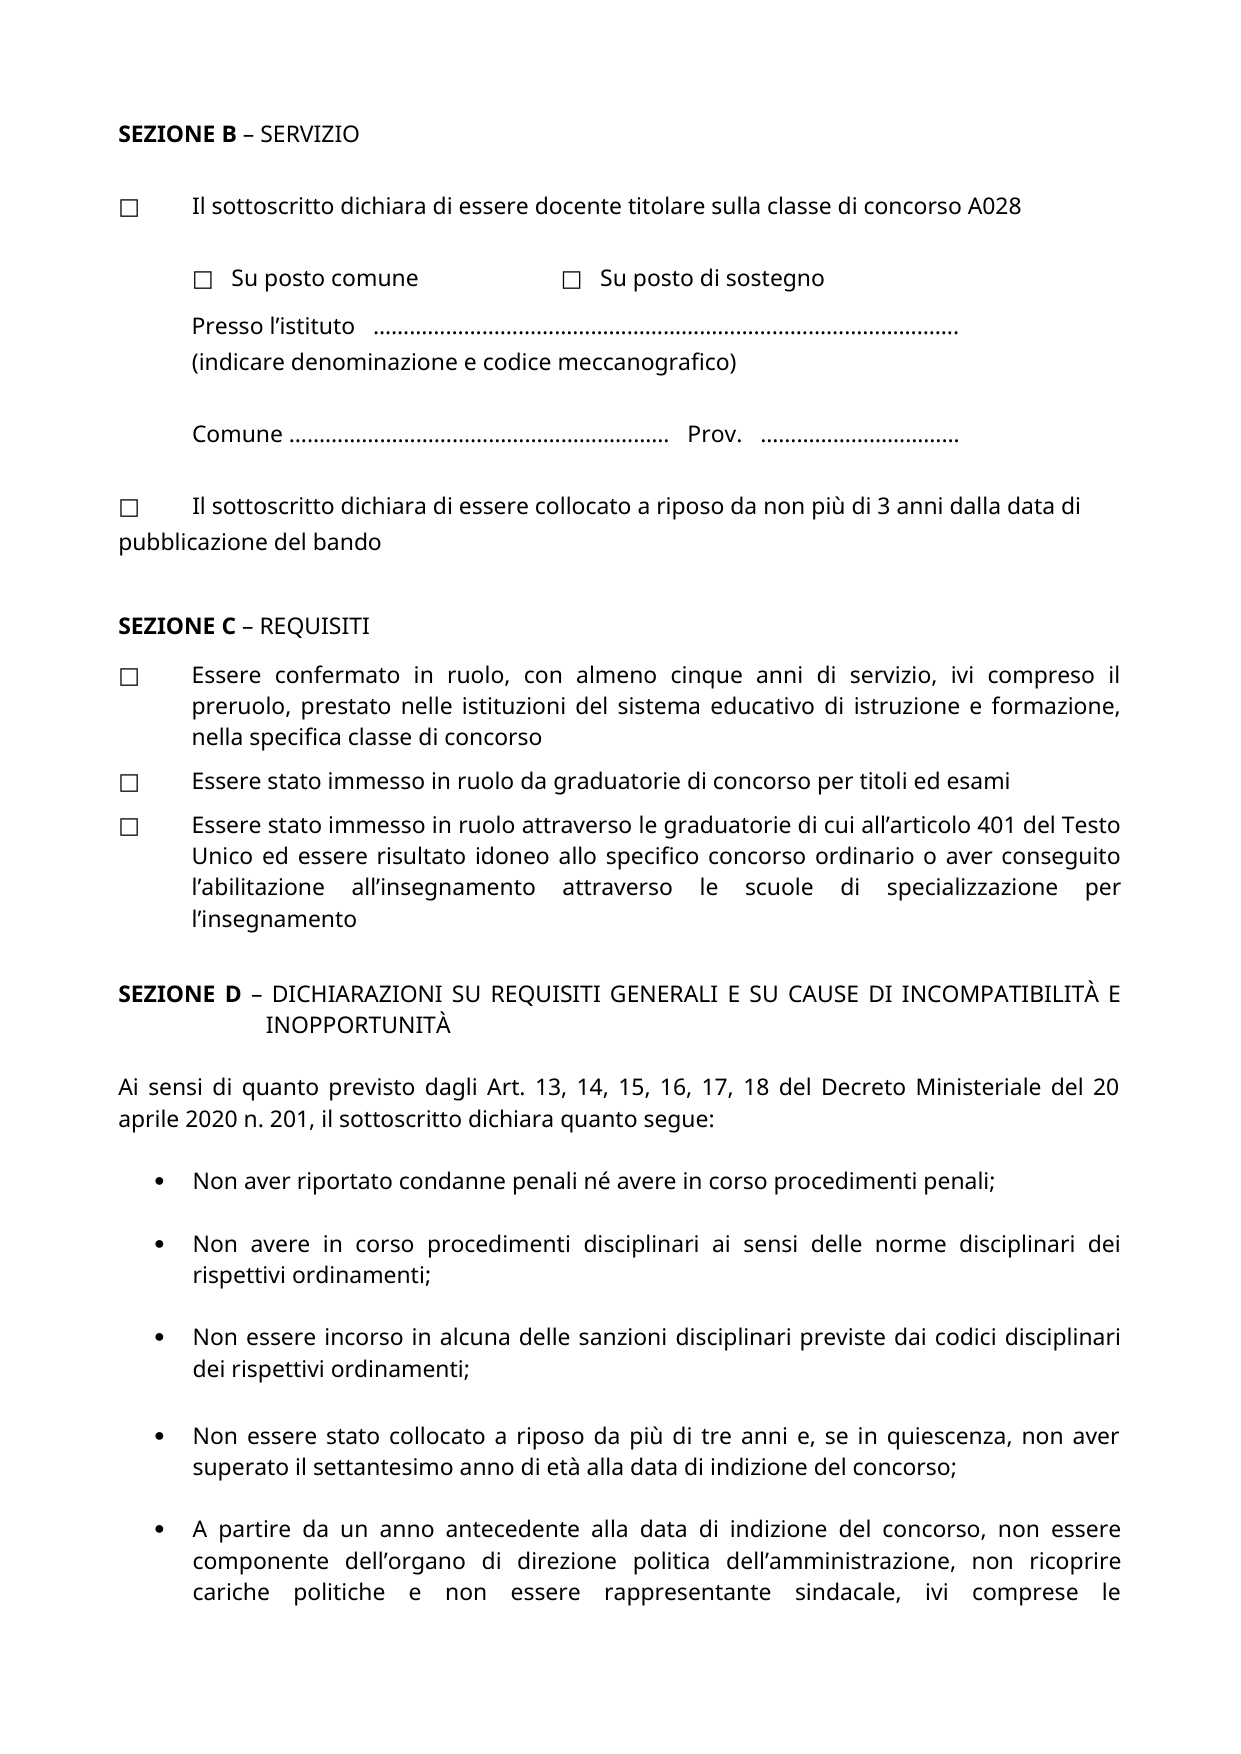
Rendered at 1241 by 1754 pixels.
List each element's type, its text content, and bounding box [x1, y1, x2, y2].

text Ai sensi di quanto previsto dagli Art. 13, 14, 15, 16, 17, 18 del Decreto Ministeriale del 20 aprile 2020 n. 201, il sottoscritto dichiara quanto segue: [118, 1071, 1122, 1134]
text Presso l’istituto ……………………………………………………………………………………. [191, 310, 1122, 342]
text □ Essere confermato in ruolo, con almeno cinque anni di servizio, ivi compreso il preruolo, prestato nelle istituzioni del sistema educativo di istruzione e formazione, nella specifica classe di concorso [118, 659, 1122, 752]
text (indicare denominazione e codice meccanografico) [192, 346, 1122, 377]
text Comune ……………………………………………………… Prov. …………………………… [118, 418, 1122, 449]
list Non essere stato collocato a riposo da più di tre anni e, se in quiescenza, non aver superato il settantesimo anno di età alla data di indizione del concorso; [155, 1420, 1122, 1482]
text □ Essere stato immesso in ruolo da graduatorie di concorso per titoli ed esami [118, 765, 1122, 796]
text SEZIONE D – DICHIARAZIONI SU REQUISITI GENERALI E SU CAUSE DI INCOMPATIBILITÀ E INOPPORTUNITÀ [118, 977, 1122, 1040]
text □ Essere stato immesso in ruolo attraverso le graduatorie di cui all’articolo 401 del Testo Unico ed essere risultato idoneo allo specifico concorso ordinario o aver conseguito l’abilitazione all’insegnamento attraverso le scuole di specializzazione per l’insegnamento [118, 809, 1122, 934]
list Non essere incorso in alcuna delle sanzioni disciplinari previste dai codici disciplinari dei rispettivi ordinamenti; [155, 1321, 1122, 1384]
text □ Il sottoscritto dichiara di essere collocato a riposo da non più di 3 anni dalla data di pubblicazione del bando [118, 490, 1122, 557]
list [155, 1513, 1122, 1607]
text □ Su posto comune □ Su posto di sostegno [118, 262, 1122, 293]
text SEZIONE B – SERVIZIO [118, 118, 1122, 149]
text □ Il sottoscritto dichiara di essere docente titolare sulla classe di concorso A028 [118, 190, 1122, 221]
list Non avere in corso procedimenti disciplinari ai sensi delle norme disciplinari dei rispettivi ordinamenti; [155, 1227, 1122, 1290]
text SEZIONE C – REQUISITI [118, 610, 1122, 642]
list Non aver riportato condanne penali né avere in corso procedimenti penali; [155, 1165, 1122, 1196]
